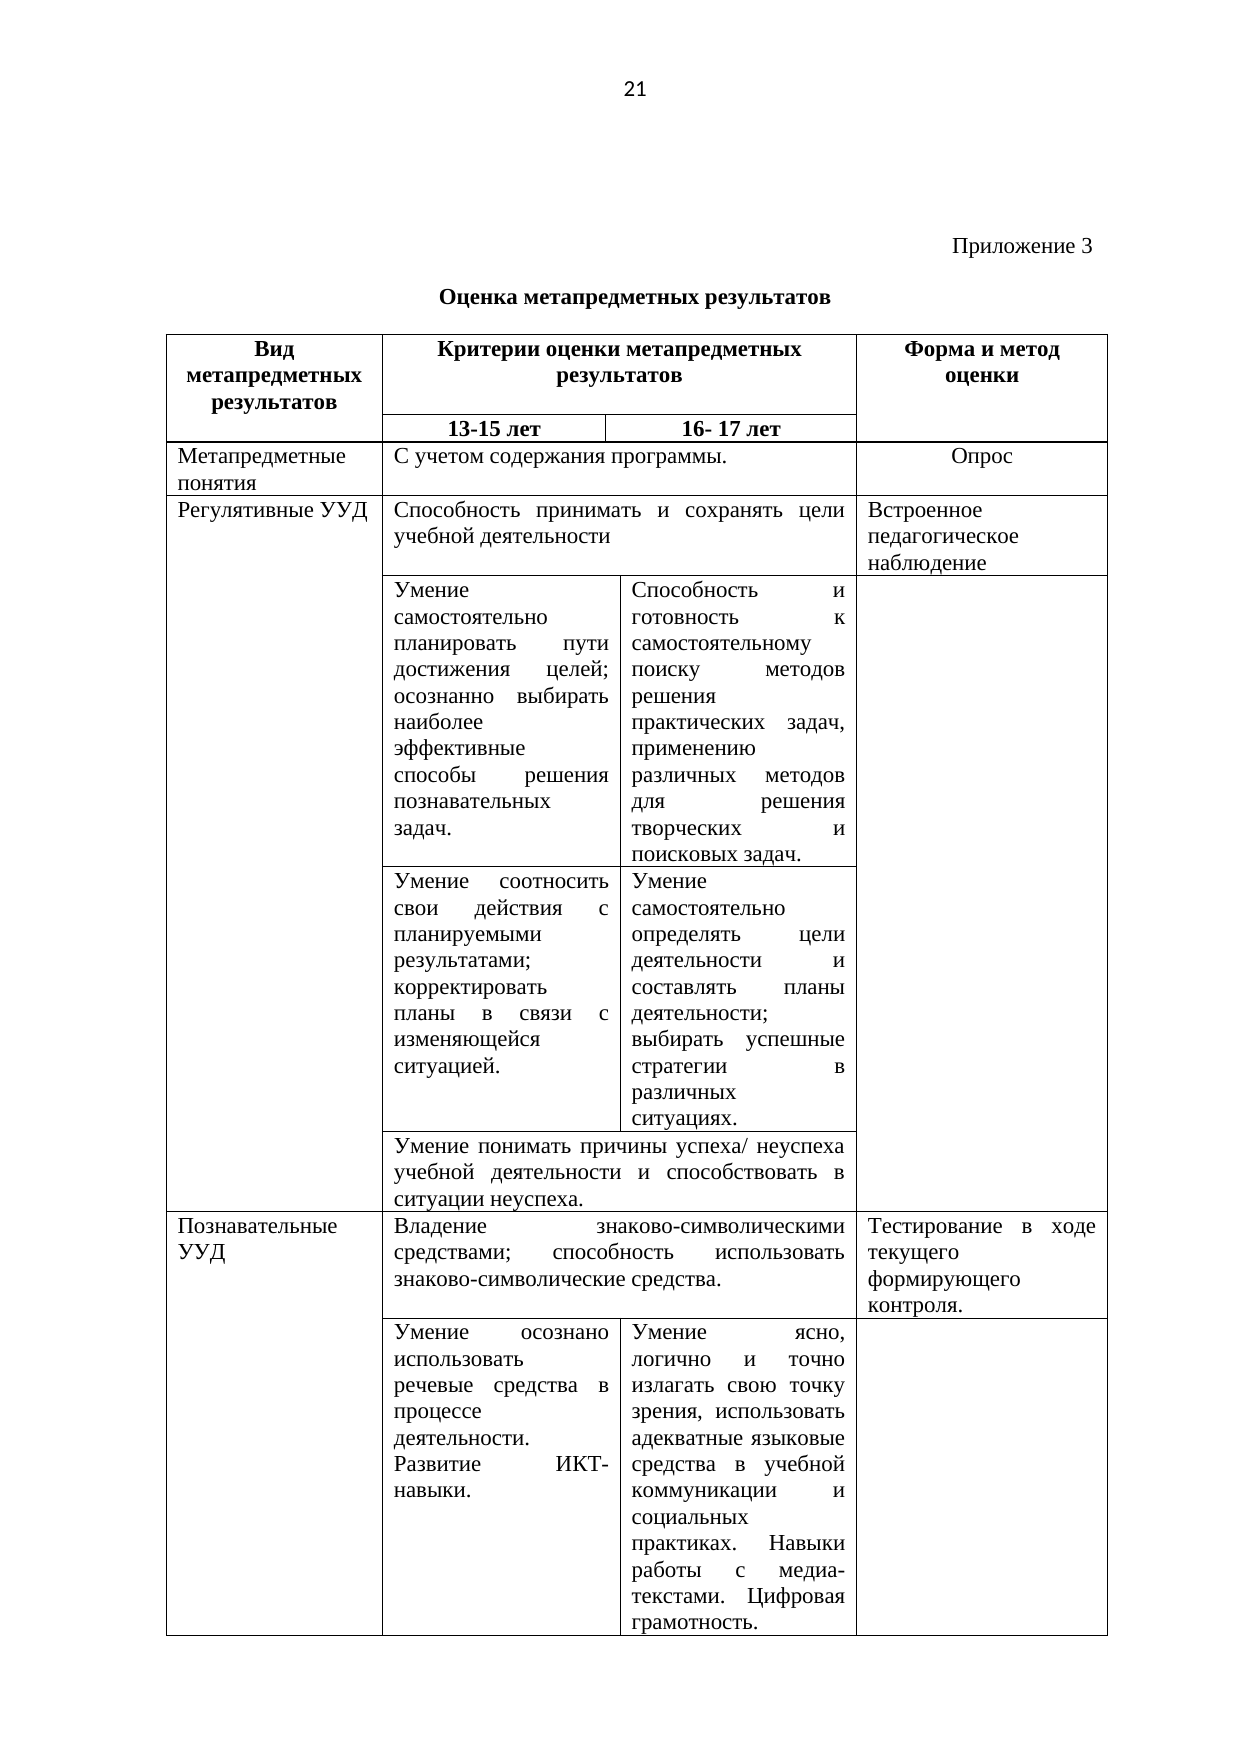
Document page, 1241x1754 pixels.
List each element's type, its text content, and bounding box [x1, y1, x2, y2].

table_cell [857, 1319, 1107, 1635]
table_cell Опрос [857, 443, 1107, 495]
table_cell Умение осознано использовать речевые средства в процессе деятельности. Развитие ИКТ-навыки. [383, 1319, 620, 1635]
table_cell Умение самостоятельно определять цели деятельности и составлять планы деятельности; выбирать успешные стратегии в различных ситуациях. [621, 867, 856, 1131]
text Приложение 3 [177, 232, 1093, 258]
table_cell Способность и готовность к самостоятельному поиску методов решения практических задач, применению различных методов для решения творческих и поисковых задач. [621, 576, 856, 866]
text Оценка метапредметных результатов [177, 283, 1093, 309]
table_cell Познавательные УУД [167, 1212, 382, 1635]
table_cell Метапредметные понятия [167, 443, 382, 495]
table_cell Умение ясно, логично и точно излагать свою точку зрения, использовать адекватные языковые средства в учебной коммуникации и социальных практиках. Навыки работы с медиа-текстами. Цифровая грамотность. [621, 1319, 856, 1635]
table_cell Умение соотносить свои действия с планируемыми результатами; корректировать планы в связи с изменяющейся ситуацией. [383, 867, 620, 1131]
table_cell Умение самостоятельно планировать пути достижения целей; осознанно выбирать наиболее эффективные способы решения познавательных задач. [383, 576, 620, 866]
table_cell 16- 17 лет [606, 415, 856, 441]
table_cell 13-15 лет [383, 415, 605, 441]
table_cell Встроенное педагогическое наблюдение [857, 496, 1107, 575]
table_cell Регулятивные УУД [167, 496, 382, 1211]
table_header Критерии оценки метапредметных результатов [383, 335, 856, 414]
table_cell Способность принимать и сохранять цели учебной деятельности [383, 496, 856, 575]
table_cell [857, 576, 1107, 1211]
table_header Вид метапредметных результатов [167, 335, 382, 441]
table_cell Владение знаково-символическими средствами; способность использовать знаково-символические средства. [383, 1212, 856, 1317]
table_cell Тестирование в ходе текущего формирующего контроля. [857, 1212, 1107, 1317]
table_header Форма и метод оценки [857, 335, 1107, 441]
table_cell С учетом содержания программы. [383, 443, 856, 495]
table_cell Умение понимать причины успеха/ неуспеха учебной деятельности и способствовать в ситуации неуспеха. [383, 1132, 856, 1211]
